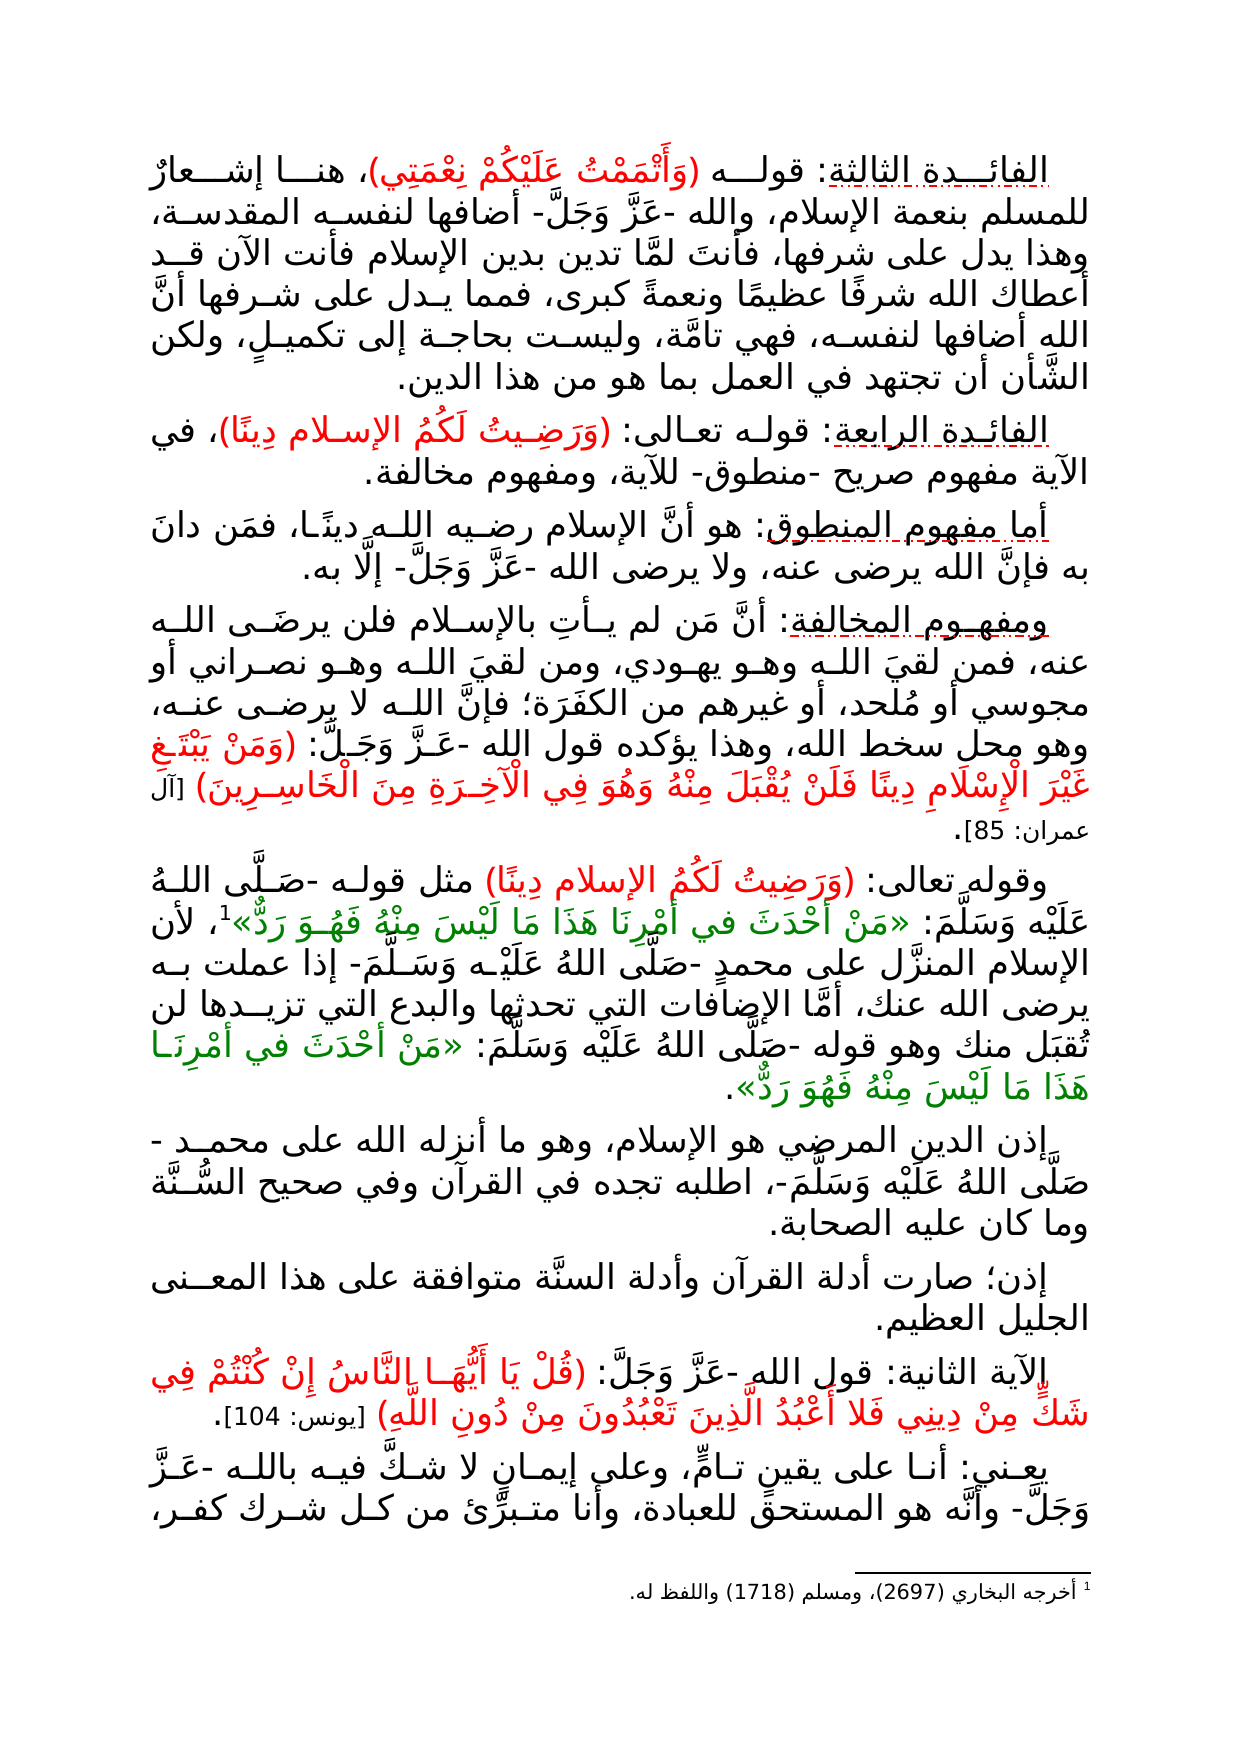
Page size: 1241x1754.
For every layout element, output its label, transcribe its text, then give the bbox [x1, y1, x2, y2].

text وقوله تعالى: ﴿وَرَضِيتُ لَكُمُ الإسلام دِينًا﴾ مثل قوله -صَلَّى اللهُ عَلَيْه وَسَلَّمَ: «مَنْ أحْدَثَ في أمْرِنَا هَذَا مَا لَيْسَ مِنْهُ فَهُوَ رَدٌّ»، لأن الإسلام المنزَّل على محمدٍ -صَلَّى اللهُ عَلَيْه وَسَلَّمَ- إذا عملت به يرضى الله عنك، أمَّا الإضافات التي تحدثها والبدع التي تزيدها لن تُقبَل منك وهو قوله -صَلَّى اللهُ عَلَيْه وَسَلَّمَ: «مَنْ أحْدَثَ في أمْرِنَا هَذَا مَا لَيْسَ مِنْهُ فَهُوَ رَدٌّ». [150, 860, 1090, 1107]
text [150, 1446, 1090, 1529]
text الآية الثانية: قول الله -عَزَّ وَجَلَّ: ﴿قُلْ يَا أَيُّهَا النَّاسُ إِنْ كُنْتُمْ فِي شَكٍّ مِنْ دِينِي فَلا أَعْبُدُ الَّذِينَ تَعْبُدُونَ مِنْ دُونِ اللَّهِ﴾ [يونس: 104]. [150, 1351, 1090, 1434]
text الفائدة الرابعة: قوله تعالى: ﴿وَرَضِيتُ لَكُمُ الإسلام دِينًا﴾، في الآية مفهوم صريح -منطوق- للآية، ومفهوم مخالفة. [150, 410, 1090, 492]
text ومفهوم المخالفة: أنَّ مَن لم يأتِ بالإسلام فلن يرضَى الله عنه، فمن لقيَ الله وهو يهودي، ومن لقيَ الله وهو نصراني أو مجوسي أو مُلحد، أو غيرهم من الكفَرَة؛ فإنَّ الله لا يرضى عنه، وهو محل سخط الله، وهذا يؤكده قول الله -عَزَّ وَجَلَّ: ﴿وَمَنْ يَبْتَغِ غَيْرَ الْإِسْلَامِ دِينًا فَلَنْ يُقْبَلَ مِنْهُ وَهُوَ فِي الْآخِرَةِ مِنَ الْخَاسِرِينَ﴾ [آل عمران: 85]. [150, 600, 1090, 847]
text أما مفهوم المنطوق: هو أنَّ الإسلام رضيه الله دينًا، فمَن دانَ به فإنَّ الله يرضى عنه، ولا يرضى الله -عَزَّ وَجَلَّ- إلَّا به. [150, 505, 1090, 587]
text إذن؛ صارت أدلة القرآن وأدلة السنَّة متوافقة على هذا المعنى الجليل العظيم. [150, 1256, 1090, 1339]
text الفائدة الثالثة: قوله ﴿وَأَتْمَمْتُ عَلَيْكُمْ نِعْمَتِي﴾، هنا إشعارٌ للمسلم بنعمة الإسلام، والله -عَزَّ وَجَلَّ- أضافها لنفسه المقدسة، وهذا يدل على شرفها، فأنتَ لمَّا تدين بدين الإسلام فأنت الآن قد أعطاك الله شرفًا عظيمًا ونعمةً كبرى، فمما يدل على شرفها أنَّ الله أضافها لنفسه، فهي تامَّة، وليست بحاجة إلى تكميلٍ، ولكن الشَّأن أن تجتهد في العمل بما هو من هذا الدين. [150, 150, 1090, 397]
text إذن الدين المرضي هو الإسلام، وهو ما أنزله الله على محمد -صَلَّى اللهُ عَلَيْه وَسَلَّمَ-، اطلبه تجده في القرآن وفي صحيح السُّنَّة وما كان عليه الصحابة. [150, 1120, 1090, 1244]
